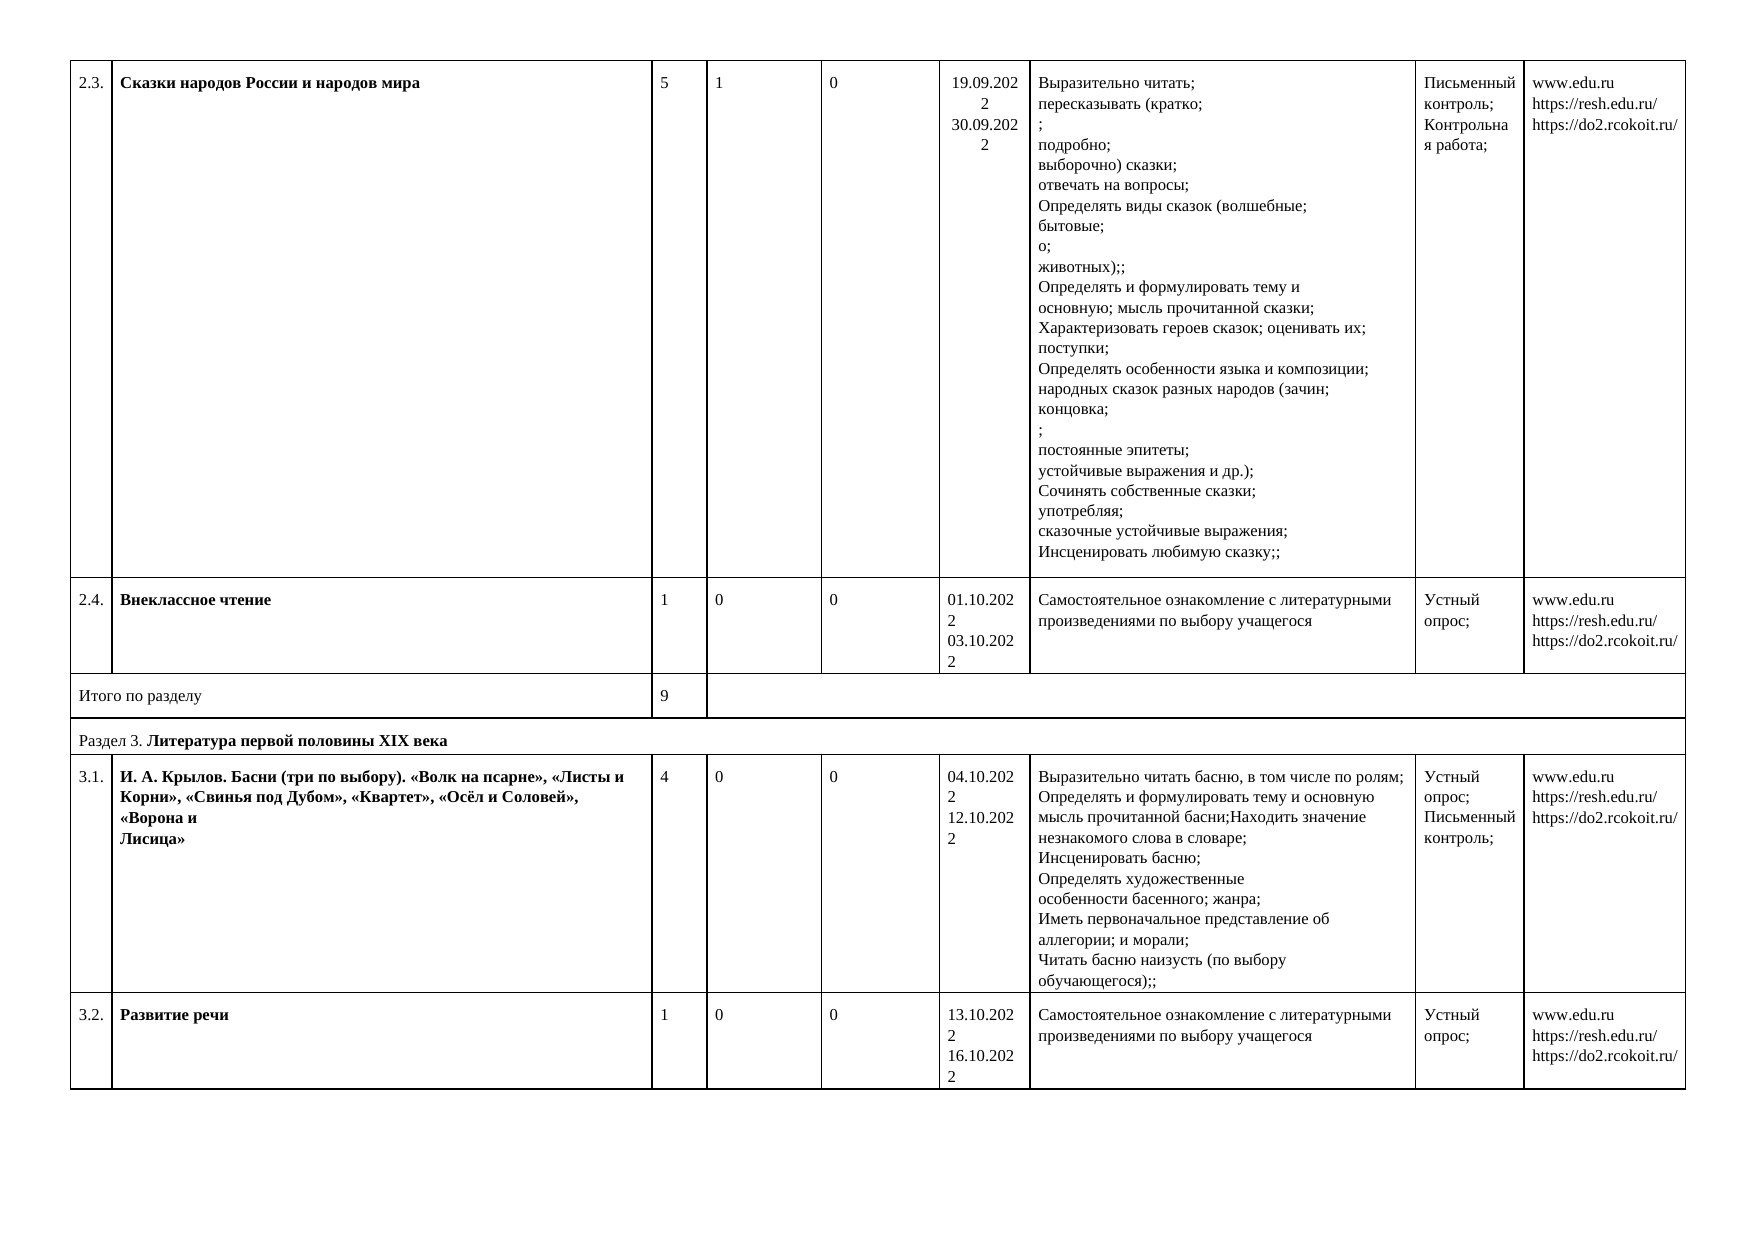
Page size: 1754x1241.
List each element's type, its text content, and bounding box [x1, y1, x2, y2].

table_header 2.3. [71, 61, 111, 577]
table_cell 1 [653, 578, 706, 673]
table_cell И. А. Крылов. Басни (три по выбору). «Волк на псарне», «Листы и Корни», «Свинья под Дубом», «Квартет», «Осёл и Соловей», «Ворона и Лисица» [113, 755, 651, 992]
table_header Письменный контроль; Контрольная работа; [1416, 61, 1523, 577]
table_cell 0 [822, 578, 939, 673]
table_cell 0 [708, 993, 821, 1088]
table_cell 4 [653, 755, 706, 992]
table_cell Выразительно читать басню, в том числе по ролям; Определять и формулировать тему и основную мысль прочитанной басни;Находить значение незнакомого слова в словаре; Инсценировать басню; Определять художественные особенности басенного; жанра; Иметь первоначальное представление об аллегории; и морали; Читать басню наизусть (по выбору обучающегося);; [1031, 755, 1415, 992]
table_cell 13.10.2022 16.10.2022 [940, 993, 1029, 1088]
table_cell 0 [822, 755, 939, 992]
table_cell 2.4. [71, 578, 111, 673]
table_cell 0 [708, 578, 821, 673]
table_cell www.edu.ru https://resh.edu.ru/ https://do2.rcokoit.ru/ [1525, 578, 1685, 673]
table_cell www.edu.ru https://resh.edu.ru/ https://do2.rcokoit.ru/ [1525, 993, 1685, 1088]
table_cell Устный опрос; [1416, 993, 1523, 1088]
table_cell www.edu.ru https://resh.edu.ru/ https://do2.rcokoit.ru/ [1525, 755, 1685, 992]
table_header 1 [708, 61, 821, 577]
table_cell Итого по разделу [71, 674, 651, 717]
table_header 5 [653, 61, 706, 577]
table_cell 9 [653, 674, 706, 717]
table_cell Внеклассное чтение [113, 578, 651, 673]
table_cell 3.2. [71, 993, 111, 1088]
table_cell 1 [653, 993, 706, 1088]
table_header www.edu.ru https://resh.edu.ru/ https://do2.rcokoit.ru/ [1525, 61, 1685, 577]
table_cell 04.10.2022 12.10.2022 [940, 755, 1029, 992]
table_cell Устный опрос; Письменный контроль; [1416, 755, 1523, 992]
table_cell [708, 674, 1685, 717]
table_header 19.09.2022 30.09.2022 [940, 61, 1029, 577]
table_cell 01.10.2022 03.10.2022 [940, 578, 1029, 673]
table_header 0 [822, 61, 939, 577]
table_cell Раздел 3. Литература первой половины XIX века [71, 719, 1685, 753]
table_cell 0 [822, 993, 939, 1088]
table_cell Самостоятельное ознакомление с литературными произведениями по выбору учащегося [1031, 993, 1415, 1088]
table_cell 3.1. [71, 755, 111, 992]
table_cell Самостоятельное ознакомление с литературными произведениями по выбору учащегося [1031, 578, 1415, 673]
table_cell Развитие речи [113, 993, 651, 1088]
table_cell 0 [708, 755, 821, 992]
table_header Выразительно читать; пересказывать (кратко; ; подробно; выборочно) сказки; отвечать на вопросы; Определять виды сказок (волшебные; бытовые; о; животных);; Определять и формулировать тему и основную; мысль прочитанной сказки; Характеризовать героев сказок; оценивать их; поступки; Определять особенности языка и композиции; народных сказок разных народов (зачин; концовка; ; постоянные эпитеты; устойчивые выражения и др.); Сочинять собственные сказки; употребляя; сказочные устойчивые выражения; Инсценировать любимую сказку;; [1031, 61, 1415, 577]
table_header Сказки народов России и народов мира [113, 61, 651, 577]
table_cell Устный опрос; [1416, 578, 1523, 673]
